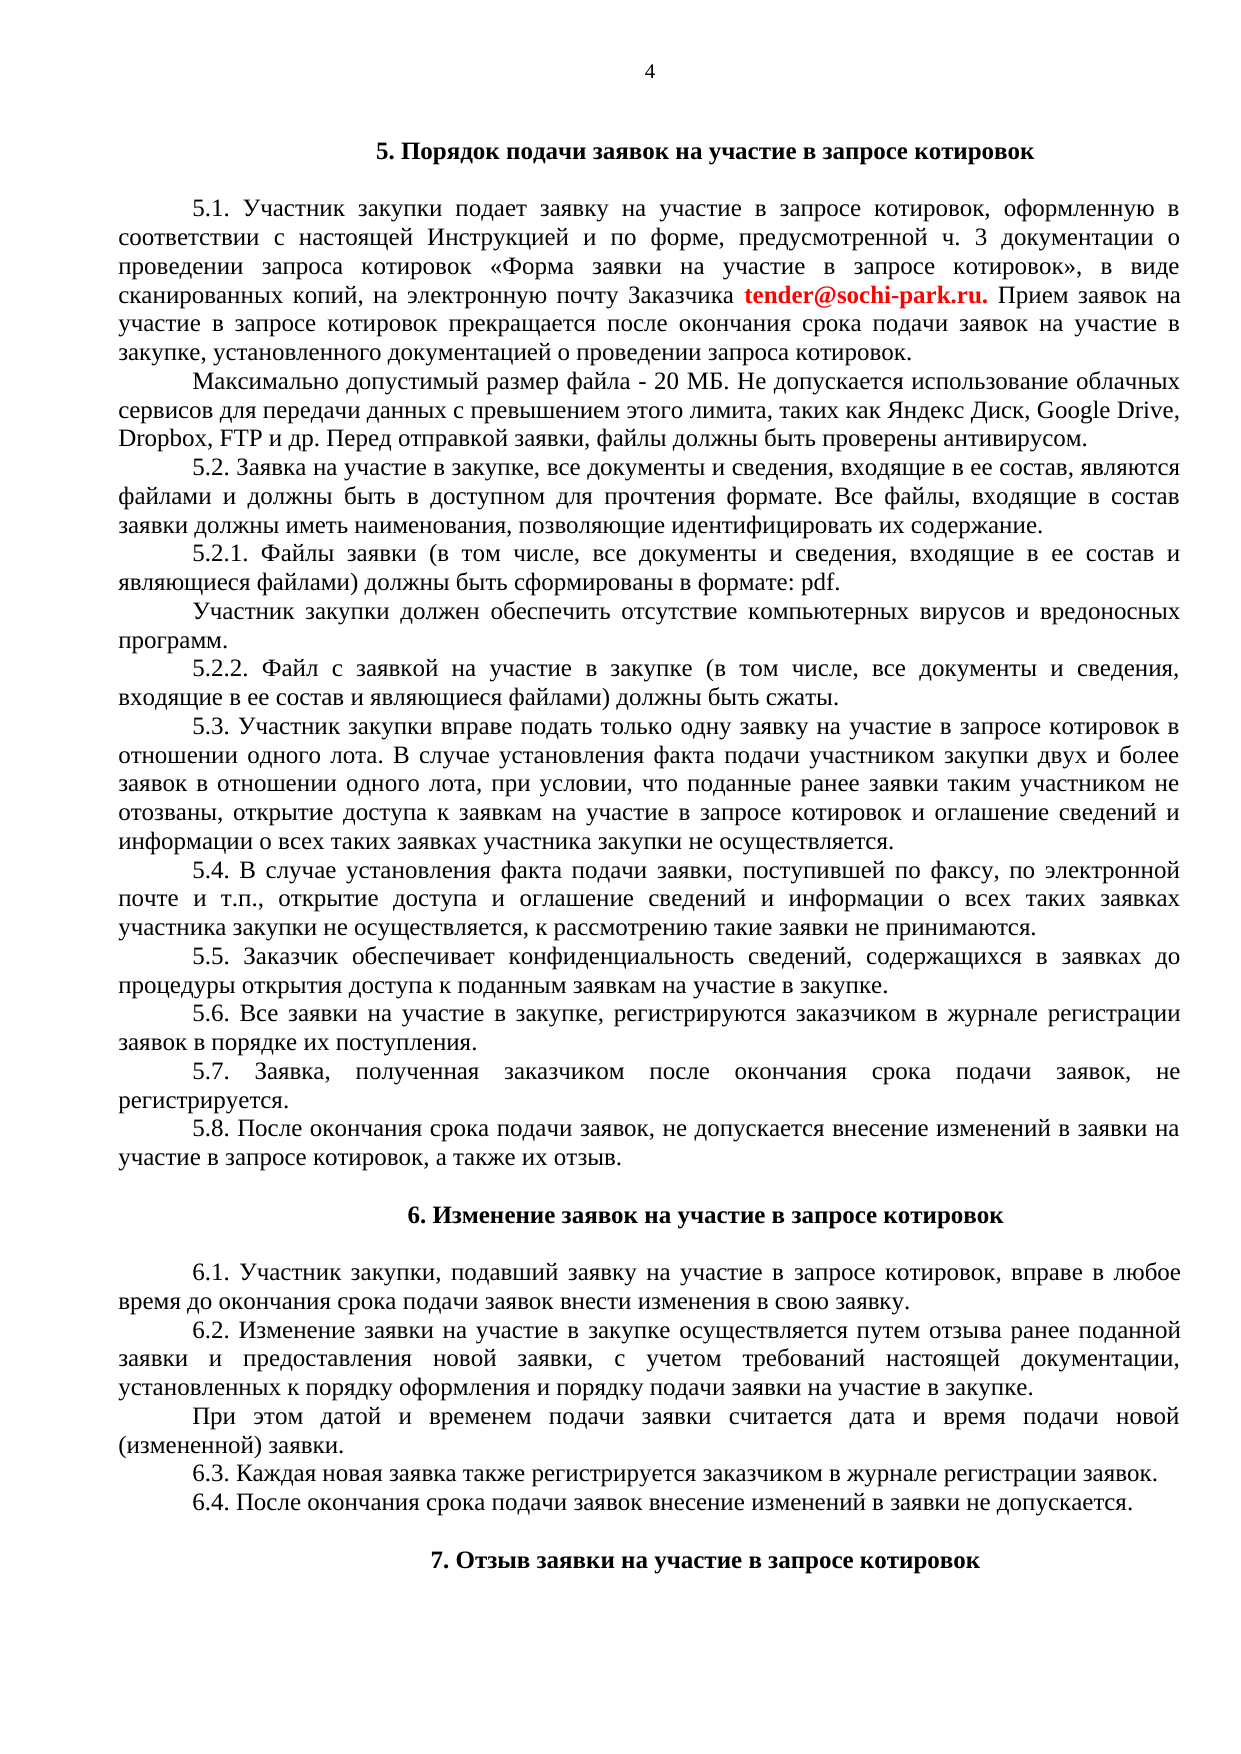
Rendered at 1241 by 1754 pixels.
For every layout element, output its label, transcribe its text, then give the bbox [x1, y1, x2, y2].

text 5.8. После окончания срока подачи заявок, не допускается внесение изменений в заявки на участие в запросе котировок, а также их отзыв. [118, 1113, 1181, 1171]
text 5.5. Заказчик обеспечивает конфиденциальность сведений, содержащихся в заявках до процедуры открытия доступа к поданным заявкам на участие в закупке. [118, 941, 1181, 998]
text Участник закупки должен обеспечить отсутствие компьютерных вирусов и вредоносных программ. [118, 596, 1181, 653]
text 7. Отзыв заявки на участие в запросе котировок [229, 1545, 1181, 1573]
text 5.2.2. Файл с заявкой на участие в закупке (в том числе, все документы и сведения, входящие в ее состав и являющиеся файлами) должны быть сжаты. [118, 653, 1181, 711]
text 5.2. Заявка на участие в закупке, все документы и сведения, входящие в ее состав, являются файлами и должны быть в доступном для прочтения формате. Все файлы, входящие в состав заявки должны иметь наименования, позволяющие идентифицировать их содержание. [118, 452, 1181, 538]
text 5.4. В случае установления факта подачи заявки, поступившей по факсу, по электронной почте и т.п., открытие доступа и оглашение сведений и информации о всех таких заявках участника закупки не осуществляется, к рассмотрению такие заявки не принимаются. [118, 855, 1181, 941]
text 5.1. Участник закупки подает заявку на участие в запросе котировок, оформленную в соответствии с настоящей Инструкцией и по форме, предусмотренной ч. 3 документации о проведении запроса котировок «Форма заявки на участие в запросе котировок», в виде сканированных копий, на электронную почту Заказчика tender@sochi-park.ru. Прием заявок на участие в запросе котировок прекращается после окончания срока подачи заявок на участие в закупке, установленного документацией о проведении запроса котировок. [118, 193, 1181, 366]
text 6.3. Каждая новая заявка также регистрируется заказчиком в журнале регистрации заявок. [118, 1458, 1181, 1487]
text 5.7. Заявка, полученная заказчиком после окончания срока подачи заявок, не регистрируется. [118, 1056, 1181, 1113]
text При этом датой и временем подачи заявки считается дата и время подачи новой (измененной) заявки. [118, 1401, 1181, 1458]
text 5.6. Все заявки на участие в закупке, регистрируются заказчиком в журнале регистрации заявок в порядке их поступления. [118, 998, 1181, 1056]
text Максимально допустимый размер файла - 20 МБ. Не допускается использование облачных сервисов для передачи данных с превышением этого лимита, таких как Яндекс Диск, Google Drive, Dropbox, FTP и др. Перед отправкой заявки, файлы должны быть проверены антивирусом. [118, 366, 1181, 452]
text 5.2.1. Файлы заявки (в том числе, все документы и сведения, входящие в ее состав и являющиеся файлами) должны быть сформированы в формате: pdf. [118, 538, 1181, 596]
text 6. Изменение заявок на участие в запросе котировок [229, 1200, 1181, 1228]
text 6.4. После окончания срока подачи заявок внесение изменений в заявки не допускается. [118, 1487, 1181, 1516]
text 6.2. Изменение заявки на участие в закупке осуществляется путем отзыва ранее поданной заявки и предоставления новой заявки, с учетом требований настоящей документации, установленных к порядку оформления и порядку подачи заявки на участие в закупке. [118, 1315, 1181, 1401]
text 5.3. Участник закупки вправе подать только одну заявку на участие в запросе котировок в отношении одного лота. В случае установления факта подачи участником закупки двух и более заявок в отношении одного лота, при условии, что поданные ранее заявки таким участником не отозваны, открытие доступа к заявкам на участие в запросе котировок и оглашение сведений и информации о всех таких заявках участника закупки не осуществляется. [118, 711, 1181, 855]
text 6.1. Участник закупки, подавший заявку на участие в запросе котировок, вправе в любое время до окончания срока подачи заявок внести изменения в свою заявку. [118, 1257, 1181, 1315]
text 5. Порядок подачи заявок на участие в запросе котировок [229, 136, 1181, 165]
